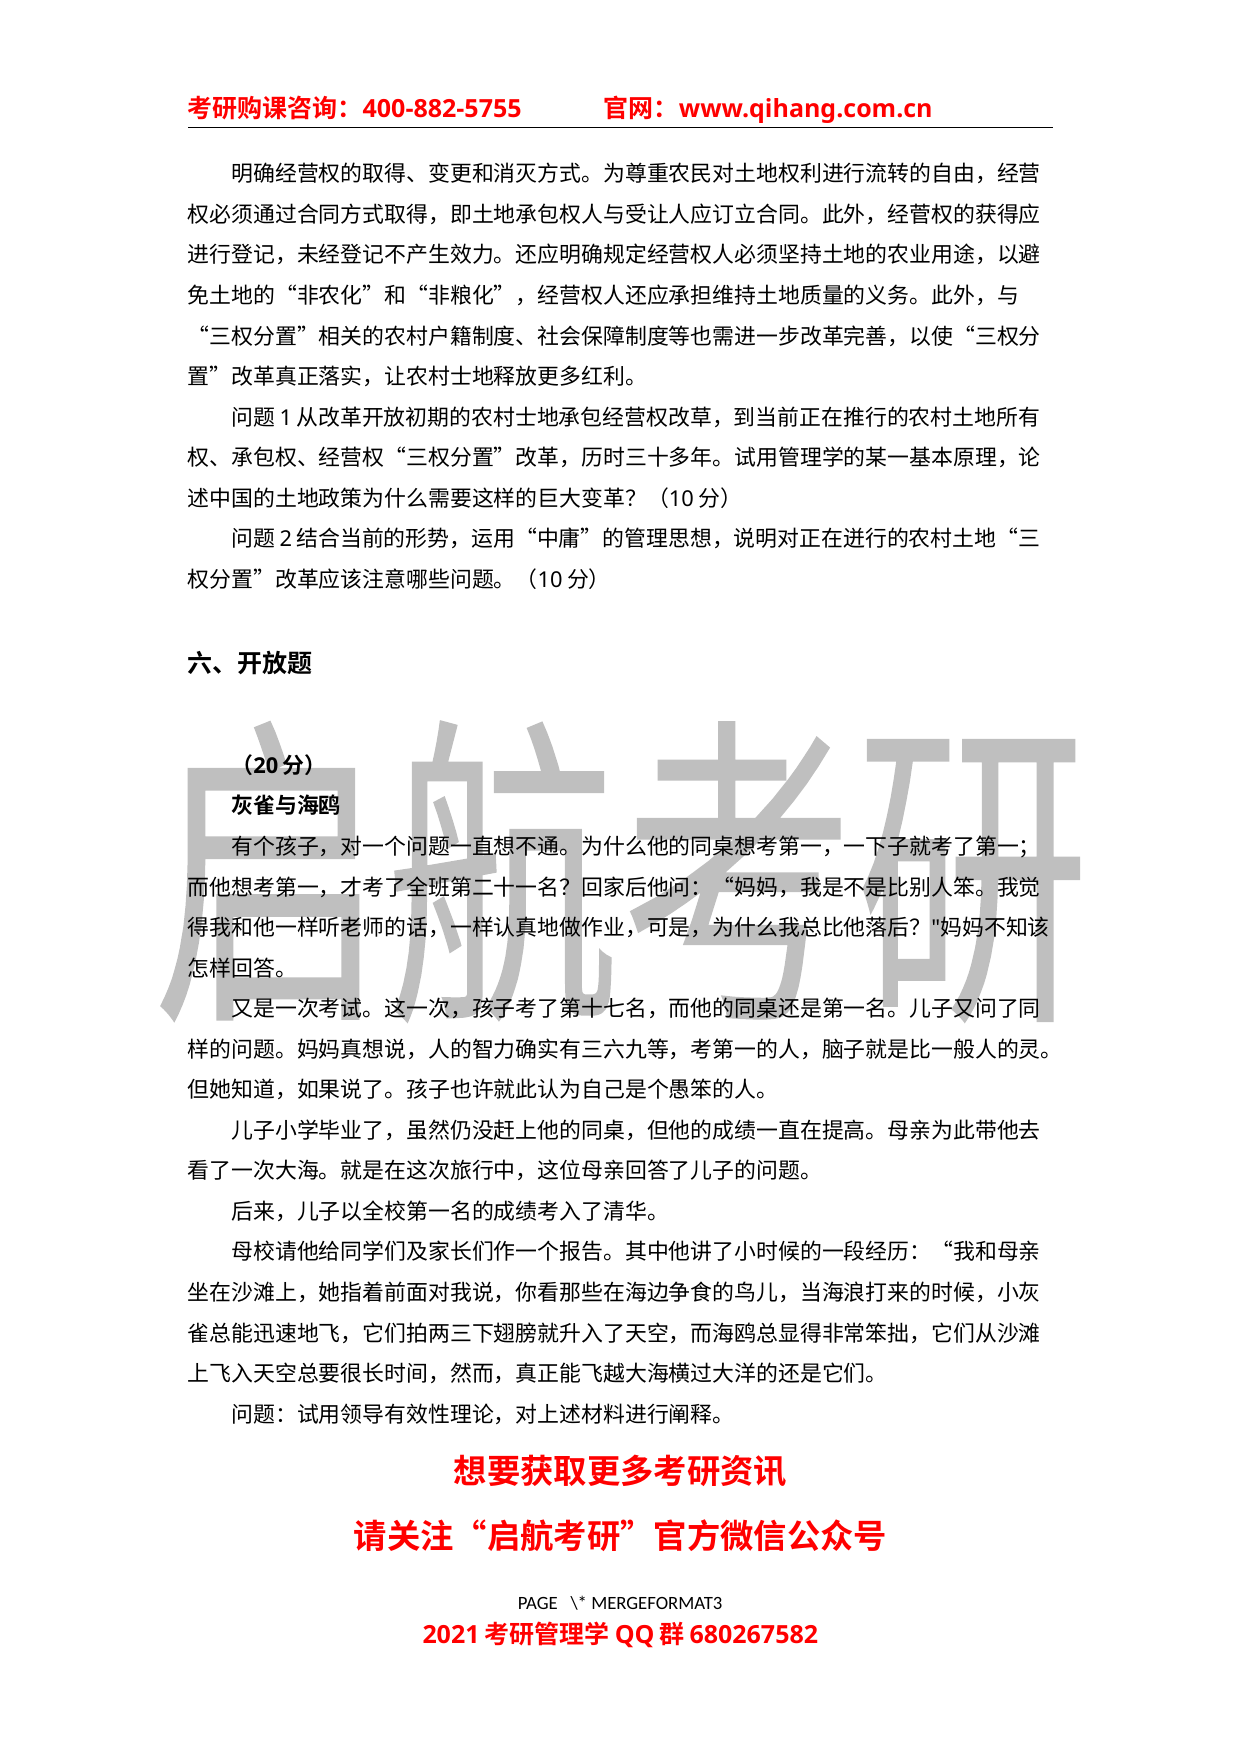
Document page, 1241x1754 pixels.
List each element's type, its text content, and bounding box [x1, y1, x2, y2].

text 又是一次考试。这一次，孩子考了第十七名，而他的同桌还是第一名。儿子又问了同样的问题。妈妈真想说，人的智力确实有三六九等，考第一的人，脑子就是比一般人的灵。但她知道，如果说了。孩子也许就此认为自己是个愚笨的人。 [187, 991, 1053, 1104]
subtitle 六、开放题 [187, 629, 1053, 694]
text 明确经营权的取得、变更和消灭方式。为尊重农民对土地权利进行流转的自由，经营权必须通过合同方式取得，即土地承包权人与受让人应订立合同。此外，经菅权的获得应进行登记，未经登记不产生效力。还应明确规定经营权人必须坚持土地的农业用途，以避免土地的“非农化”和“非粮化”，经营权人还应承担维持土地质量的义务。此外，与“三权分置”相关的农村户籍制度、社会保障制度等也需进一步改革完善，以使“三权分置”改革真正落实，让农村士地释放更多红利。 [187, 156, 1053, 391]
text （20分） [187, 748, 1053, 780]
text 有个孩子，对一个问题一直想不通。为什么他的同桌想考第一，一下子就考了第一；而他想考第一，才考了全班第二十一名？回家后他问：“妈妈，我是不是比别人笨。我觉得我和他一样听老师的话，一样认真地做作业，可是，为什么我总比他落后？"妈妈不知该怎样回答。 [187, 828, 1053, 983]
text 问题：试用领导有效性理论，对上述材料进行阐释。 [187, 1396, 1053, 1429]
text 想要获取更多考研资讯 [187, 1437, 1053, 1502]
text 后来，儿子以全校第一名的成绩考入了清华。 [187, 1193, 1053, 1226]
text 母校请他给同学们及家长们作一个报告。其中他讲了小时候的一段经历：“我和母亲坐在沙滩上，她指着前面对我说，你看那些在海边争食的鸟儿，当海浪打来的时候，小灰雀总能迅速地飞，它们拍两三下翅膀就升入了天空，而海鸥总显得非常笨拙，它们从沙滩上飞入天空总要很长时间，然而，真正能飞越大海横过大洋的还是它们。 [187, 1234, 1053, 1388]
text 问题2结合当前的形势，运用“中庸”的管理思想，说明对正在迸行的农村土地“三权分置”改革应该注意哪些问题。（10分） [187, 521, 1053, 594]
text 请关注“启航考研”官方微信公众号 [187, 1502, 1053, 1567]
text 灰雀与海鸥 [187, 788, 1053, 821]
text 儿子小学毕业了，虽然仍没赶上他的同桌，但他的成绩一直在提高。母亲为此带他去看了一次大海。就是在这次旅行中，这位母亲回答了儿子的问题。 [187, 1112, 1053, 1186]
text 问题1从改革开放初期的农村士地承包经营权改草，到当前正在推行的农村土地所有权、承包权、经营权“三权分置”改革，历时三十多年。试用管理学的某一基本原理，论述中国的土地政策为什么需要这样的巨大变革？（10分） [187, 399, 1053, 513]
